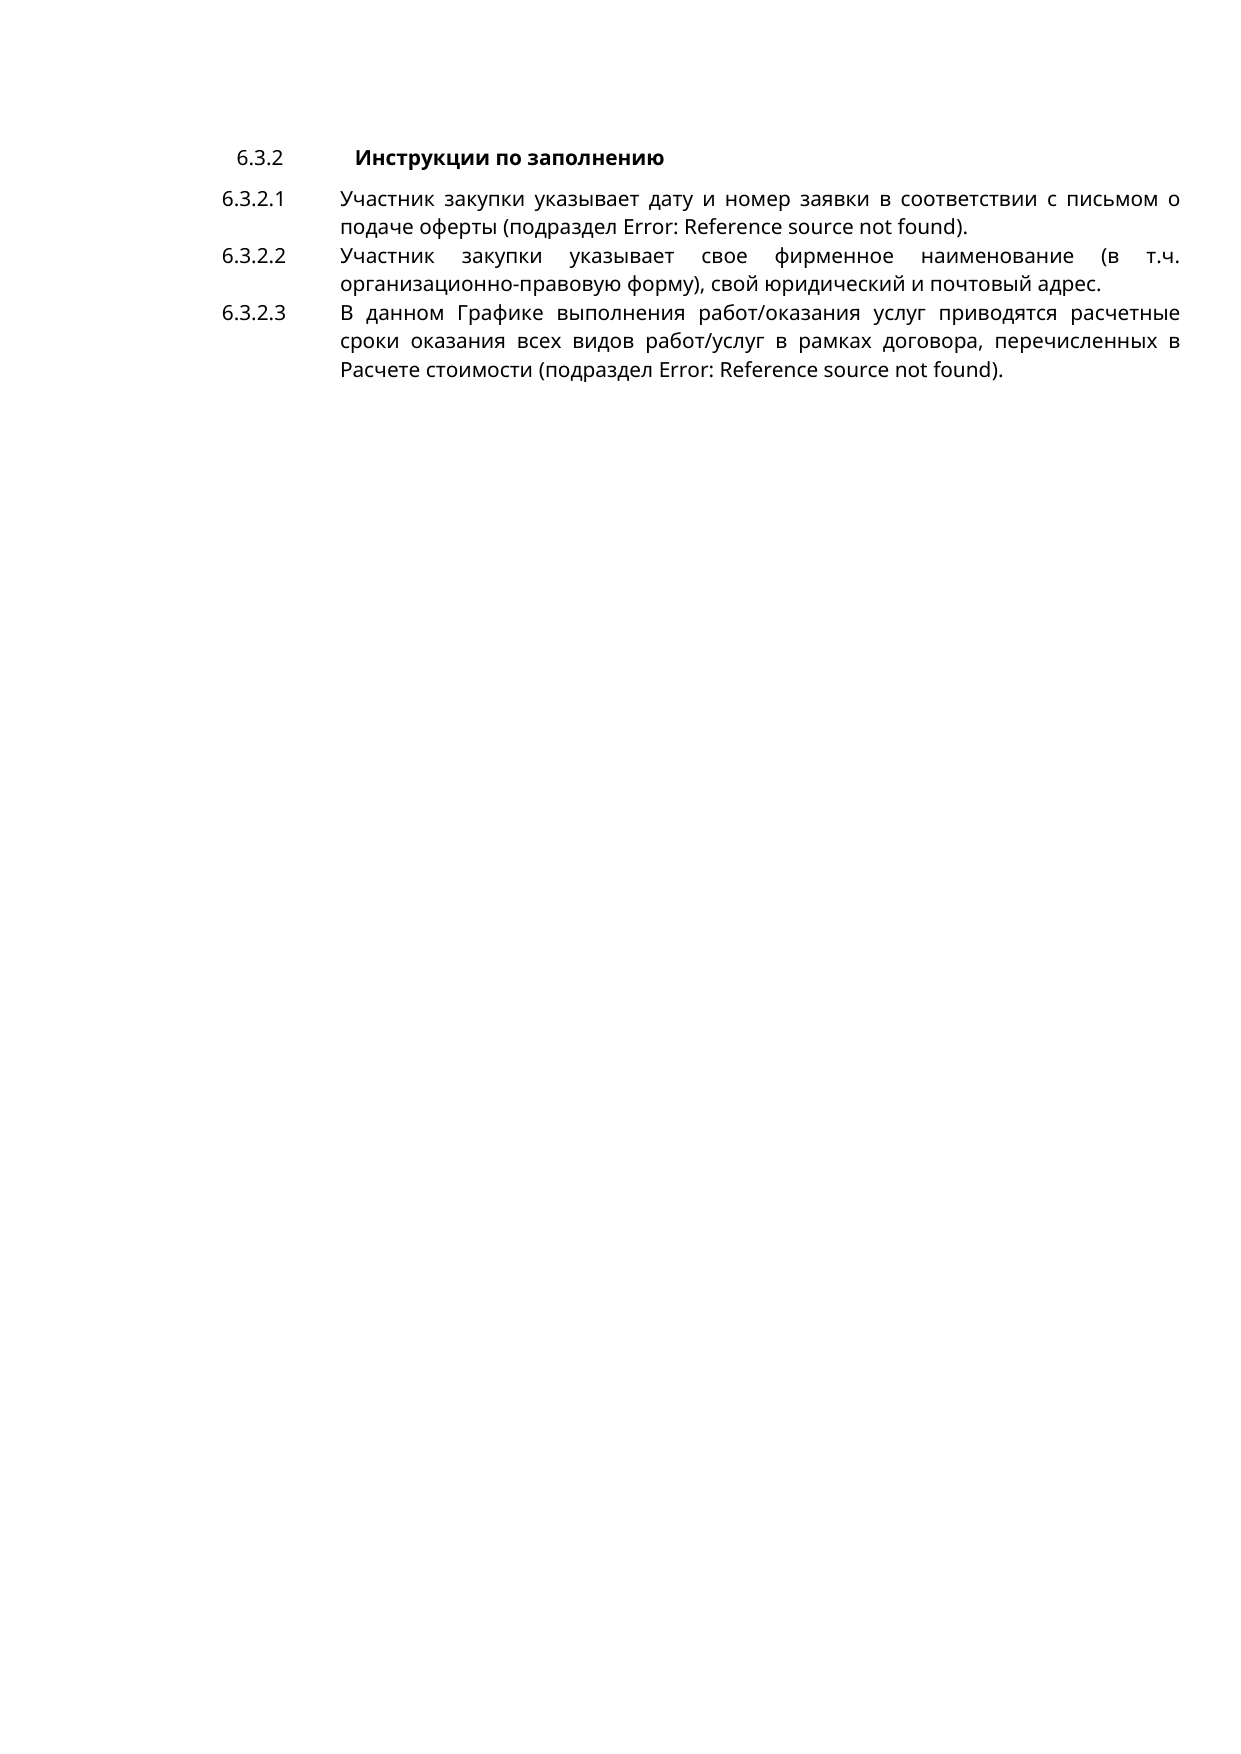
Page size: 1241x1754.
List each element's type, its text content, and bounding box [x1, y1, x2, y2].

text Инструкции по заполнению [236, 143, 1181, 172]
text Участник закупки указывает свое фирменное наименование (в т.ч. организационно-правовую форму), свой юридический и почтовый адрес. [222, 241, 1181, 298]
